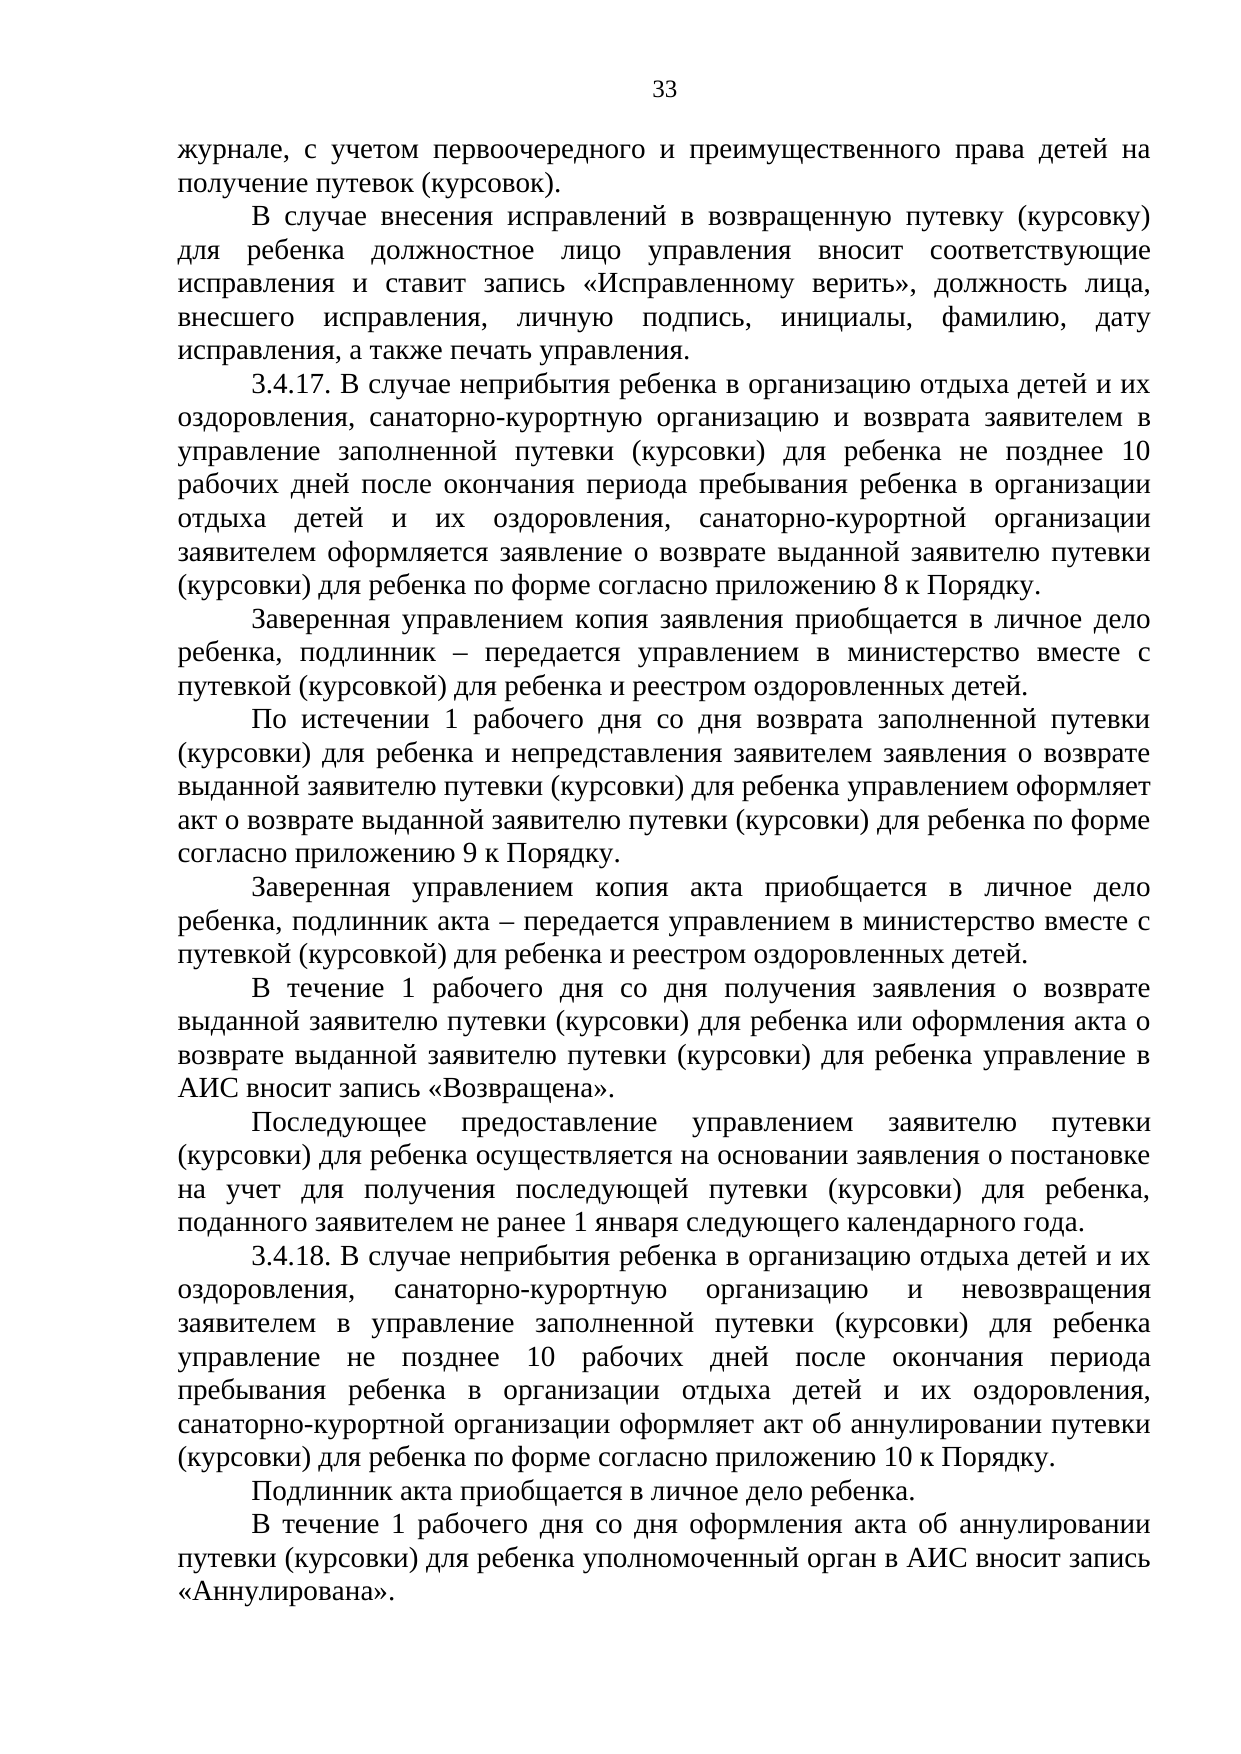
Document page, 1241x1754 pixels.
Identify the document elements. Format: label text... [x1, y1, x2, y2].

text Заверенная управлением копия акта приобщается в личное дело ребенка, подлинник акта – передается управлением в министерство вместе с путевкой (курсовкой) для ребенка и реестром оздоровленных детей. [177, 869, 1152, 970]
text 3.4.17. В случае неприбытия ребенка в организацию отдыха детей и их оздоровления, санаторно-курортную организацию и возврата заявителем в управление заполненной путевки (курсовки) для ребенка не позднее 10 рабочих дней после окончания периода пребывания ребенка в организации отдыха детей и их оздоровления, санаторно-курортной организации заявителем оформляется заявление о возврате выданной заявителю путевки (курсовки) для ребенка по форме согласно приложению 8 к Порядку. [177, 366, 1152, 601]
text В течение 1 рабочего дня со дня получения заявления о возврате выданной заявителю путевки (курсовки) для ребенка или оформления акта о возврате выданной заявителю путевки (курсовки) для ребенка управление в АИС вносит запись «Возвращена». [177, 970, 1152, 1104]
text Подлинник акта приобщается в личное дело ребенка. [177, 1473, 1152, 1506]
text По истечении 1 рабочего дня со дня возврата заполненной путевки (курсовки) для ребенка и непредставления заявителем заявления о возврате выданной заявителю путевки (курсовки) для ребенка управлением оформляет акт о возврате выданной заявителю путевки (курсовки) для ребенка по форме согласно приложению 9 к Порядку. [177, 701, 1152, 869]
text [177, 131, 1152, 198]
text В течение 1 рабочего дня со дня оформления акта об аннулировании путевки (курсовки) для ребенка уполномоченный орган в АИС вносит запись «Аннулирована». [177, 1506, 1152, 1607]
text В случае внесения исправлений в возвращенную путевку (курсовку) для ребенка должностное лицо управления вносит соответствующие исправления и ставит запись «Исправленному верить», должность лица, внесшего исправления, личную подпись, инициалы, фамилию, дату исправления, а также печать управления. [177, 198, 1152, 366]
text Заверенная управлением копия заявления приобщается в личное дело ребенка, подлинник – передается управлением в министерство вместе с путевкой (курсовкой) для ребенка и реестром оздоровленных детей. [177, 601, 1152, 701]
text 3.4.18. В случае неприбытия ребенка в организацию отдыха детей и их оздоровления, санаторно-курортную организацию и невозвращения заявителем в управление заполненной путевки (курсовки) для ребенка управление не позднее 10 рабочих дней после окончания периода пребывания ребенка в организации отдыха детей и их оздоровления, санаторно-курортной организации оформляет акт об аннулировании путевки (курсовки) для ребенка по форме согласно приложению 10 к Порядку. [177, 1238, 1152, 1473]
